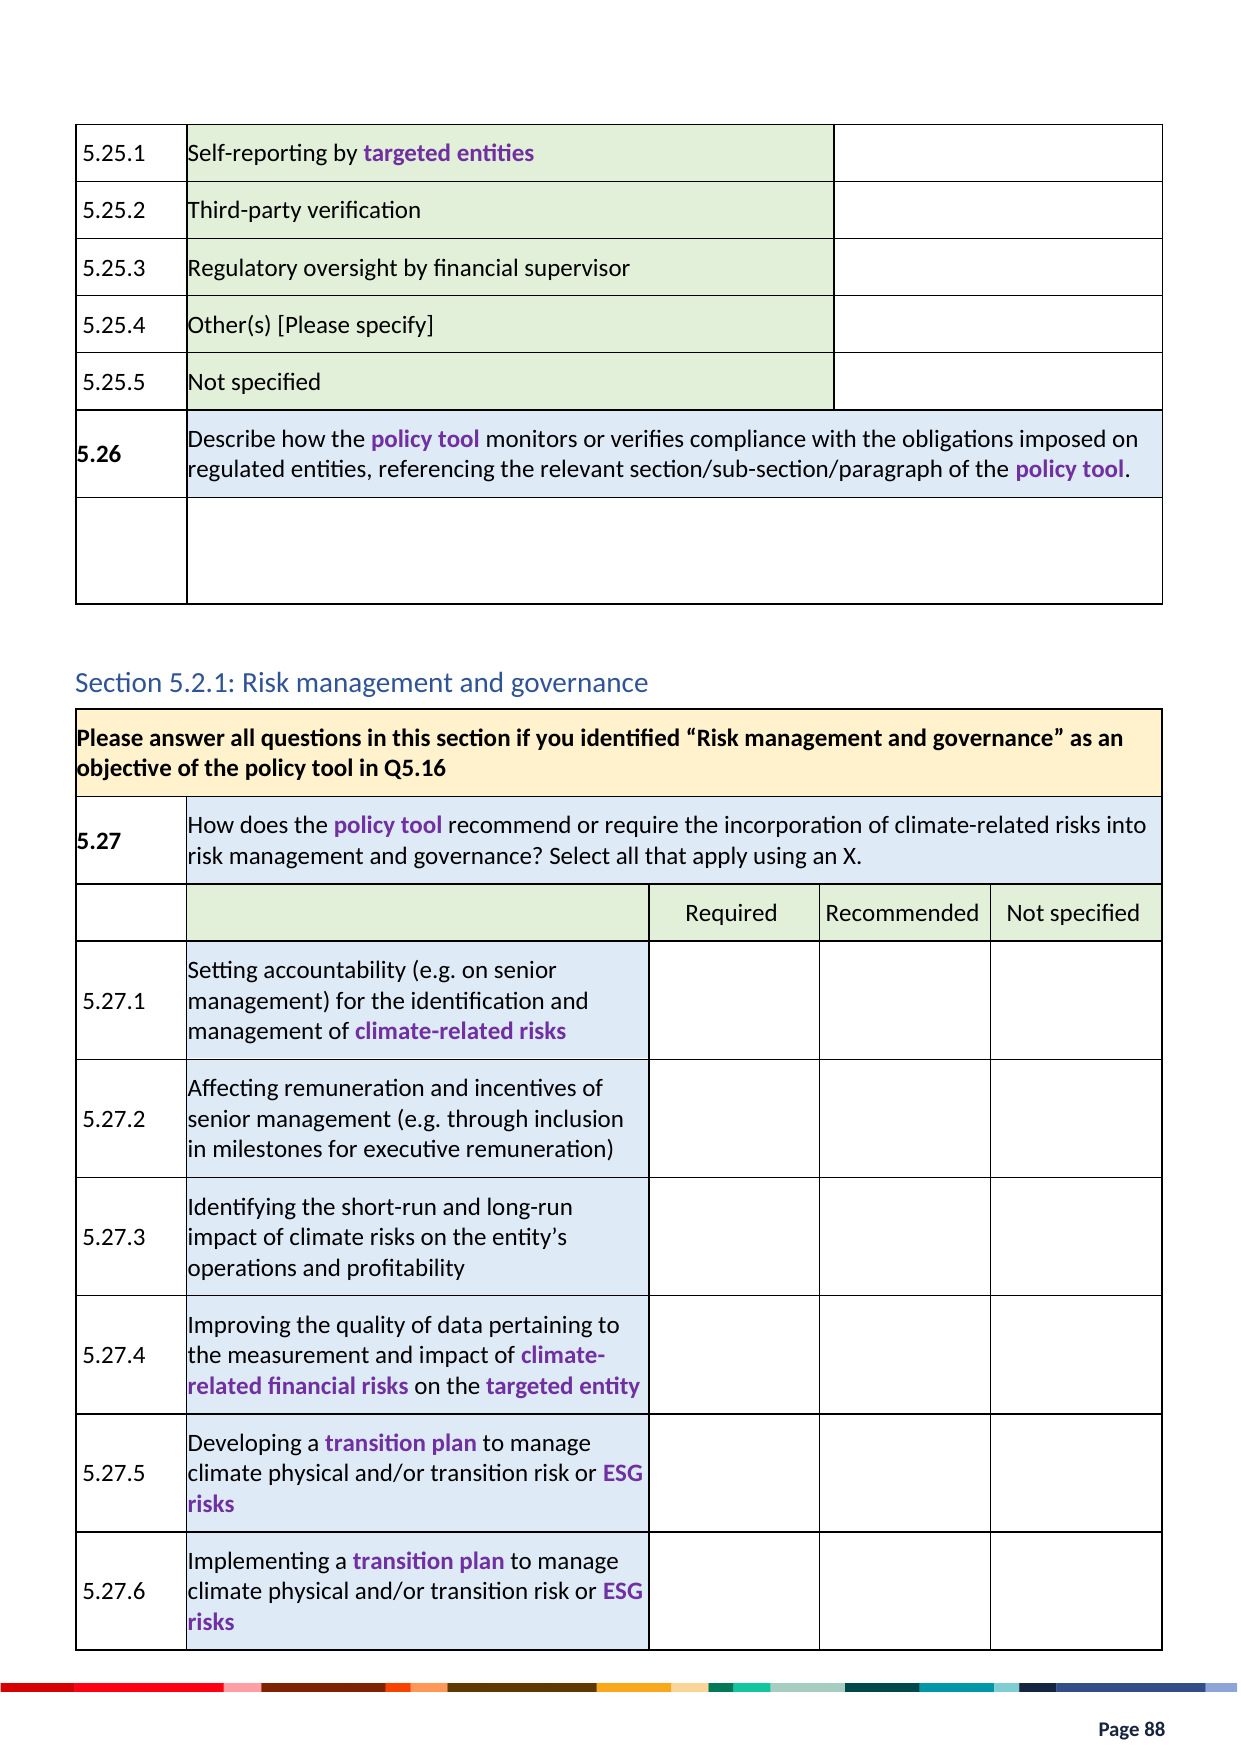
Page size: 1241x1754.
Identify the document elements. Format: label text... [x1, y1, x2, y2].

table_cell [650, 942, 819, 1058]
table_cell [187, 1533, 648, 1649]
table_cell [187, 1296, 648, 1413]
picture [0, 1683, 1236, 1692]
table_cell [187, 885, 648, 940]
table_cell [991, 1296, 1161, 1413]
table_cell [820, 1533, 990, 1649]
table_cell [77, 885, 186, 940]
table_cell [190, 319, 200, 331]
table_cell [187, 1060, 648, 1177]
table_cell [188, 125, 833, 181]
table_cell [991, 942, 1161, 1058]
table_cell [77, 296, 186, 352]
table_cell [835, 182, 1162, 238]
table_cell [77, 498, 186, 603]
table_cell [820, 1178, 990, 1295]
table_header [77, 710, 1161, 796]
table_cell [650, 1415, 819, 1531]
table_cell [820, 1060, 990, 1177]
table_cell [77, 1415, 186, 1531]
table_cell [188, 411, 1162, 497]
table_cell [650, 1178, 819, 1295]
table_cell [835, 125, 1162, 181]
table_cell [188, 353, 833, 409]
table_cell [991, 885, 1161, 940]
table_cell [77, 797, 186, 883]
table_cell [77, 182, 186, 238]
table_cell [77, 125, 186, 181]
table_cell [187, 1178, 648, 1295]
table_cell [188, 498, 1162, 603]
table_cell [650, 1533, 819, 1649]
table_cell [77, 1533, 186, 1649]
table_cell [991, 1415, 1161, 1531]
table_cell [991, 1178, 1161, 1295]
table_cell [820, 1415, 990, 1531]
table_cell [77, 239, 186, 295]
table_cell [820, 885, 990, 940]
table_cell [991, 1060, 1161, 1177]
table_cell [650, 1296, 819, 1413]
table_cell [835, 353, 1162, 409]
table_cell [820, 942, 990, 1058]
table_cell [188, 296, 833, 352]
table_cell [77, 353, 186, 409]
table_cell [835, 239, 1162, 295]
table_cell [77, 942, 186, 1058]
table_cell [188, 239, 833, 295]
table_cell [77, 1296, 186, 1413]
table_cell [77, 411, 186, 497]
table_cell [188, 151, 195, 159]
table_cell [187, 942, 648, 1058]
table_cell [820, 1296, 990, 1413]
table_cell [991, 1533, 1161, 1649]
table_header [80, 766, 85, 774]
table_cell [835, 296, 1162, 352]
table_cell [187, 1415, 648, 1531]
subtitle Section 5.2.1: Risk management and governance [75, 664, 1165, 700]
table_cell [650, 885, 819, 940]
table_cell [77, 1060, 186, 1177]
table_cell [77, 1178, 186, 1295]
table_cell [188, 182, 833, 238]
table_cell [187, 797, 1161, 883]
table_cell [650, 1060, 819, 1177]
